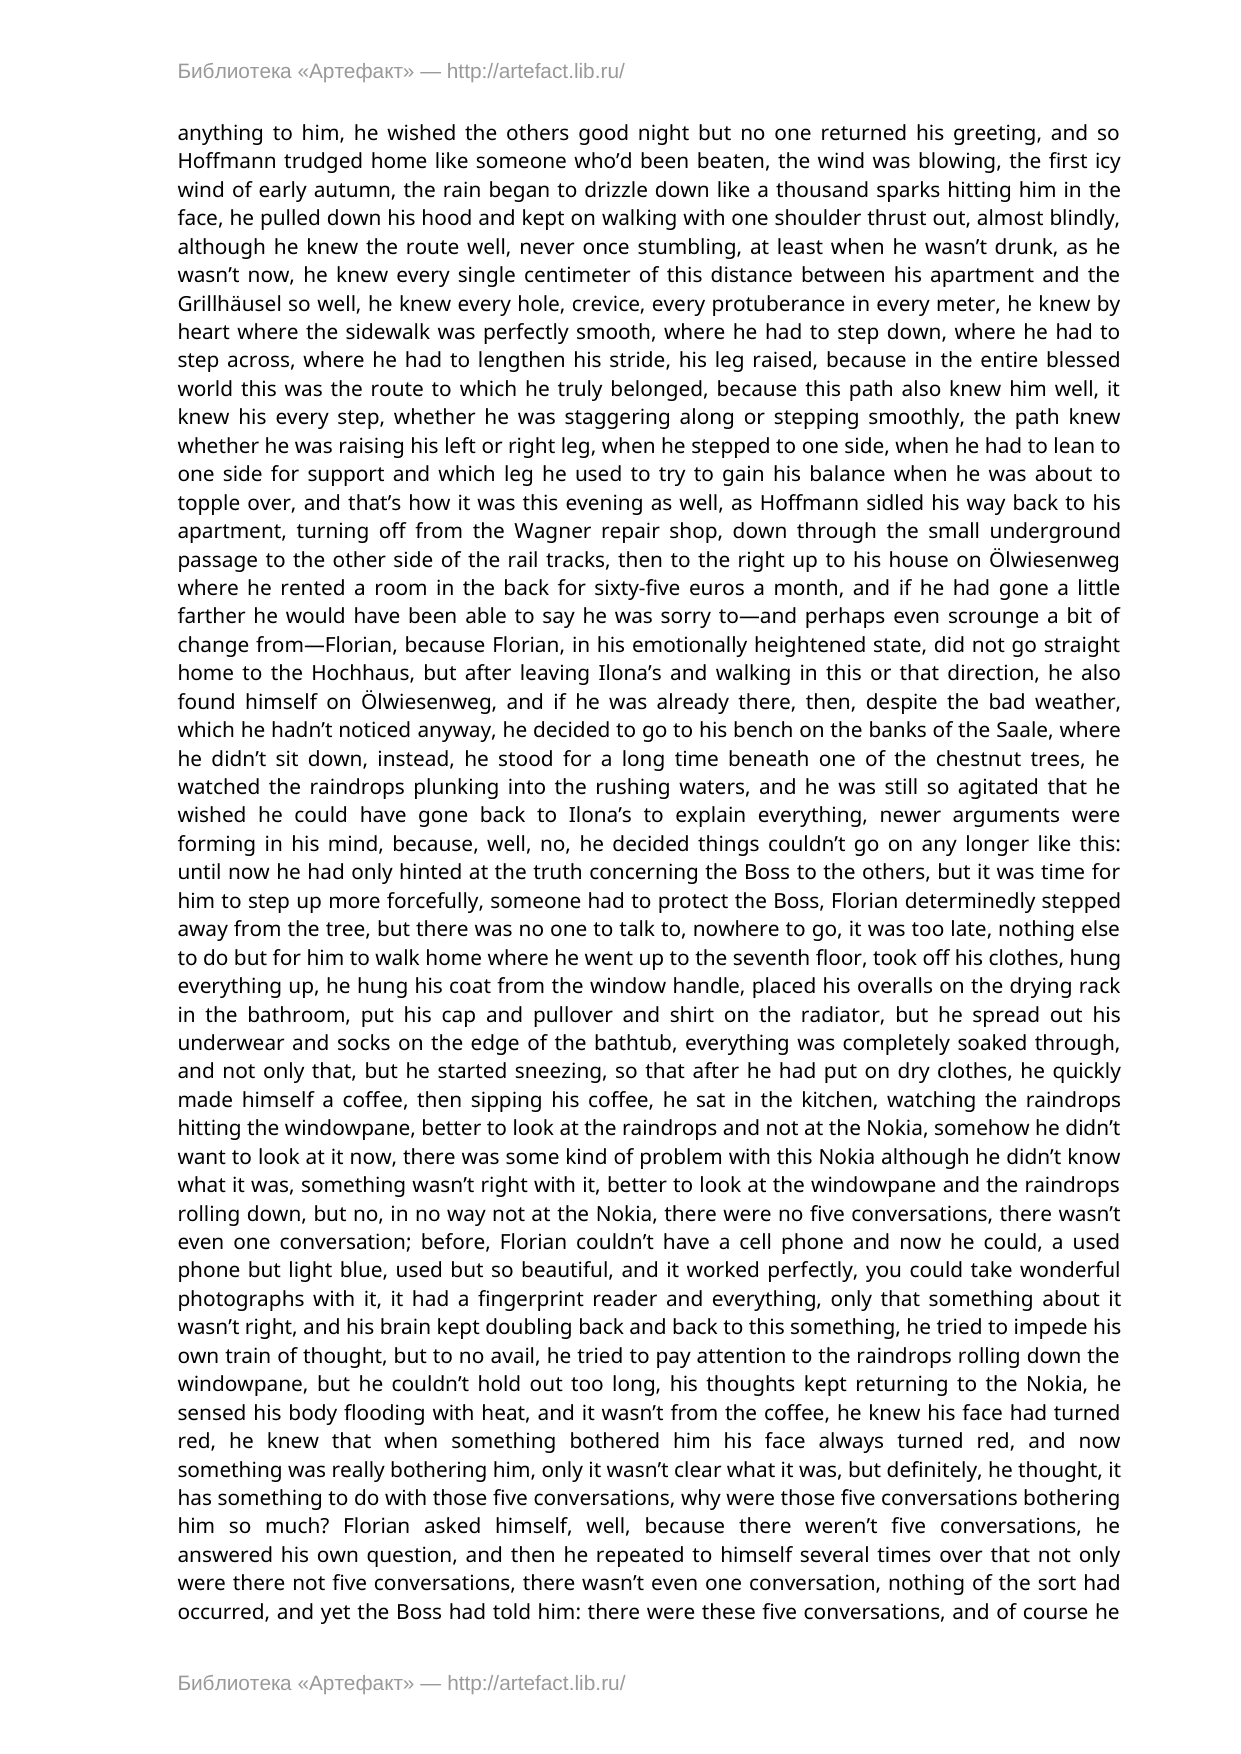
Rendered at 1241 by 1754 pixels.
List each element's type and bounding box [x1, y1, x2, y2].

text [177, 118, 1122, 1625]
